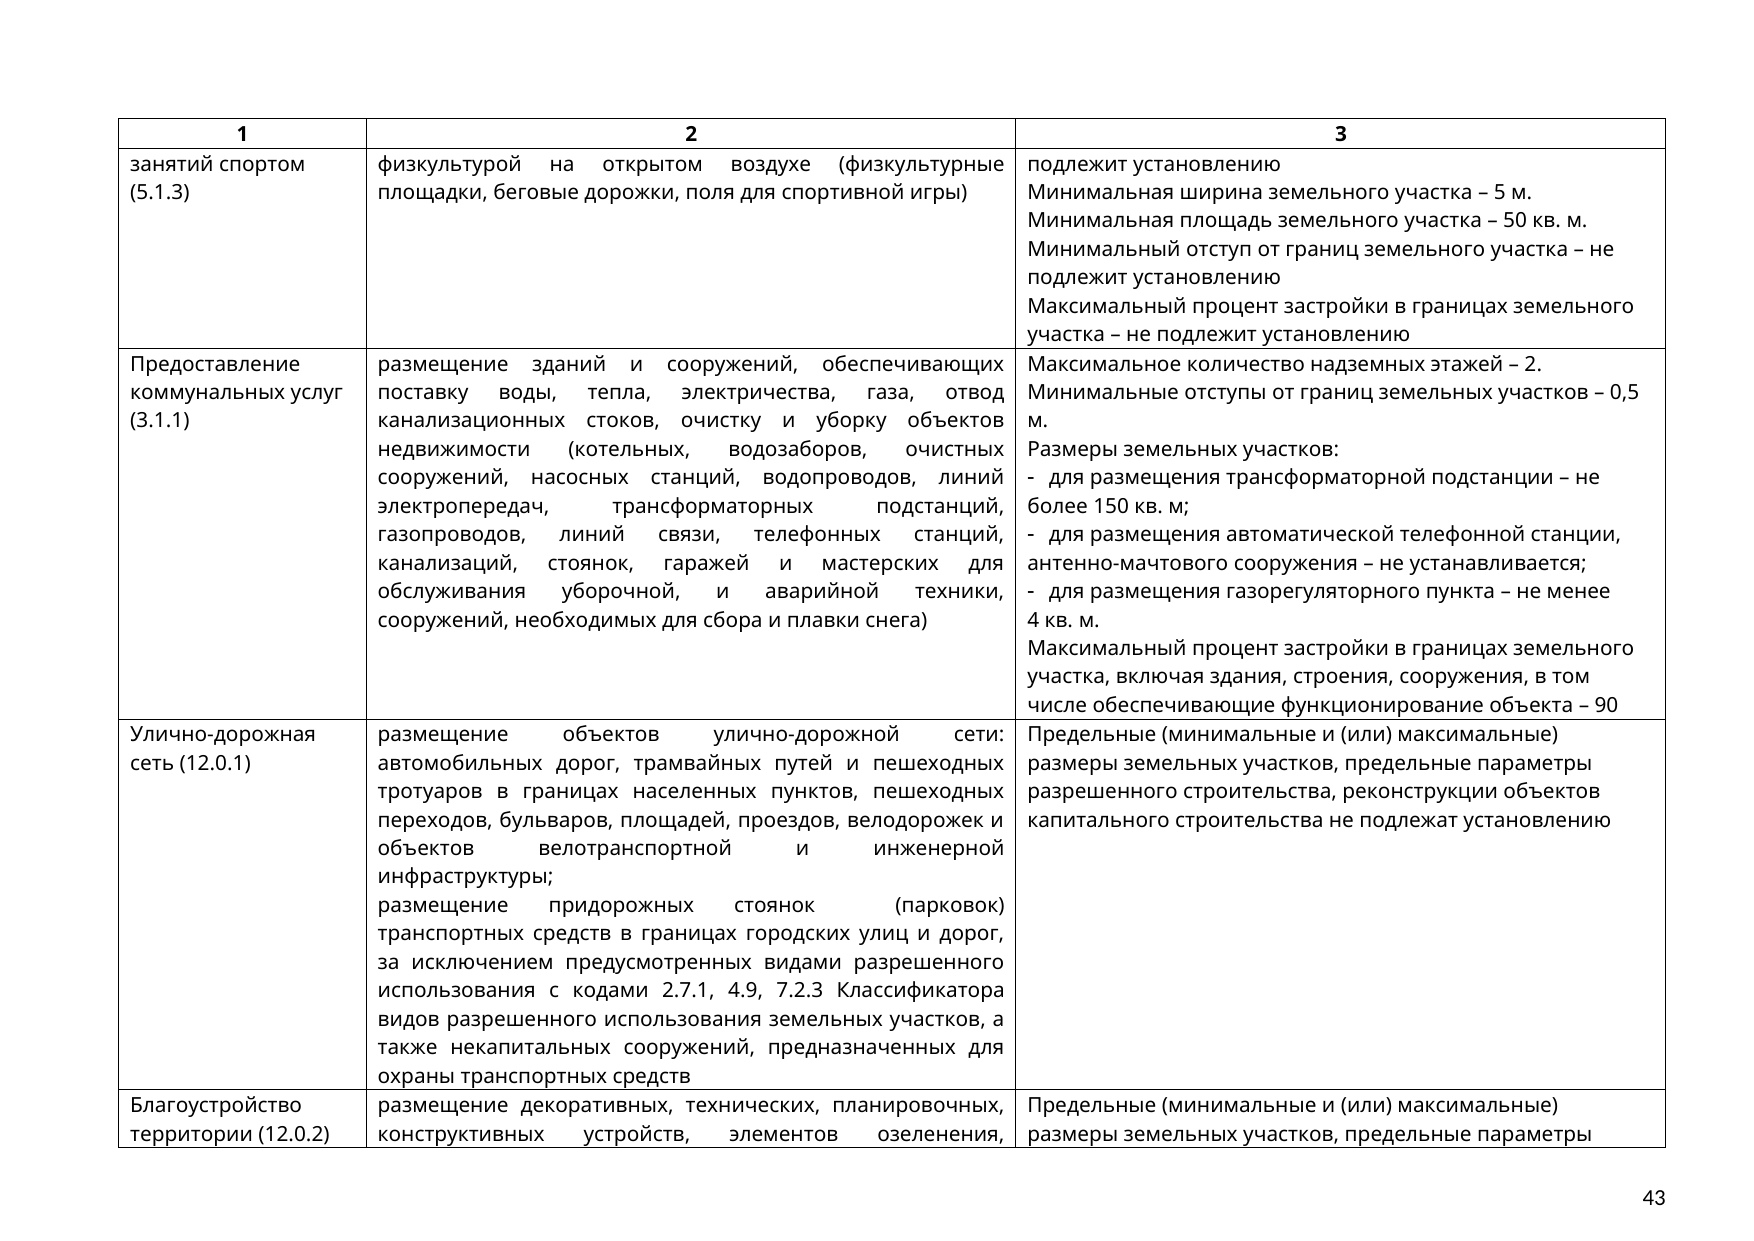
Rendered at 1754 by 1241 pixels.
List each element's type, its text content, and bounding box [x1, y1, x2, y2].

table_cell Максимальное количество надземных этажей – 2. Минимальные отступы от границ земельных участков – 0,5 м. Размеры земельных участков: для размещения трансформаторной подстанции – не более 150 кв. м; для размещения автоматической телефонной станции, антенно-мачтового сооружения – не устанавливается; для размещения газорегуляторного пункта – не менее 4 кв. м. Максимальный процент застройки в границах земельного участка, включая здания, строения, сооружения, в том числе обеспечивающие функционирование объекта – 90 [1016, 349, 1665, 718]
table_header 1 [119, 119, 366, 148]
table_cell Благоустройство территории (12.0.2) [119, 1090, 366, 1147]
table_cell размещение зданий и сооружений, обеспечивающих поставку воды, тепла, электричества, газа, отвод канализационных стоков, очистку и уборку объектов недвижимости (котельных, водозаборов, очистных сооружений, насосных станций, водопроводов, линий электропередач, трансформаторных подстанций, газопроводов, линий связи, телефонных станций, канализаций, стоянок, гаражей и мастерских для обслуживания уборочной, и аварийной техники, сооружений, необходимых для сбора и плавки снега) [367, 349, 1015, 718]
table_cell Улично-дорожная сеть (12.0.1) [119, 720, 366, 1089]
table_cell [1016, 1090, 1665, 1147]
table_cell Предоставление коммунальных услуг (3.1.1) [119, 349, 366, 718]
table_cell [367, 1090, 1015, 1147]
table_cell Площадки для занятий спортом (5.1.3) [119, 149, 366, 348]
table_header 2 [367, 119, 1015, 148]
table_header 3 [1016, 119, 1665, 148]
table_cell размещение объектов улично-дорожной сети: автомобильных дорог, трамвайных путей и пешеходных тротуаров в границах населенных пунктов, пешеходных переходов, бульваров, площадей, проездов, велодорожек и объектов велотранспортной и инженерной инфраструктуры; размещение придорожных стоянок (парковок) транспортных средств в границах городских улиц и дорог, за исключением предусмотренных видами разрешенного использования с кодами 2.7.1, 4.9, 7.2.3 Классификатора видов разрешенного использования земельных участков, а также некапитальных сооружений, предназначенных для охраны транспортных средств [367, 720, 1015, 1089]
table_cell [1016, 149, 1665, 348]
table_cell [367, 149, 1015, 348]
